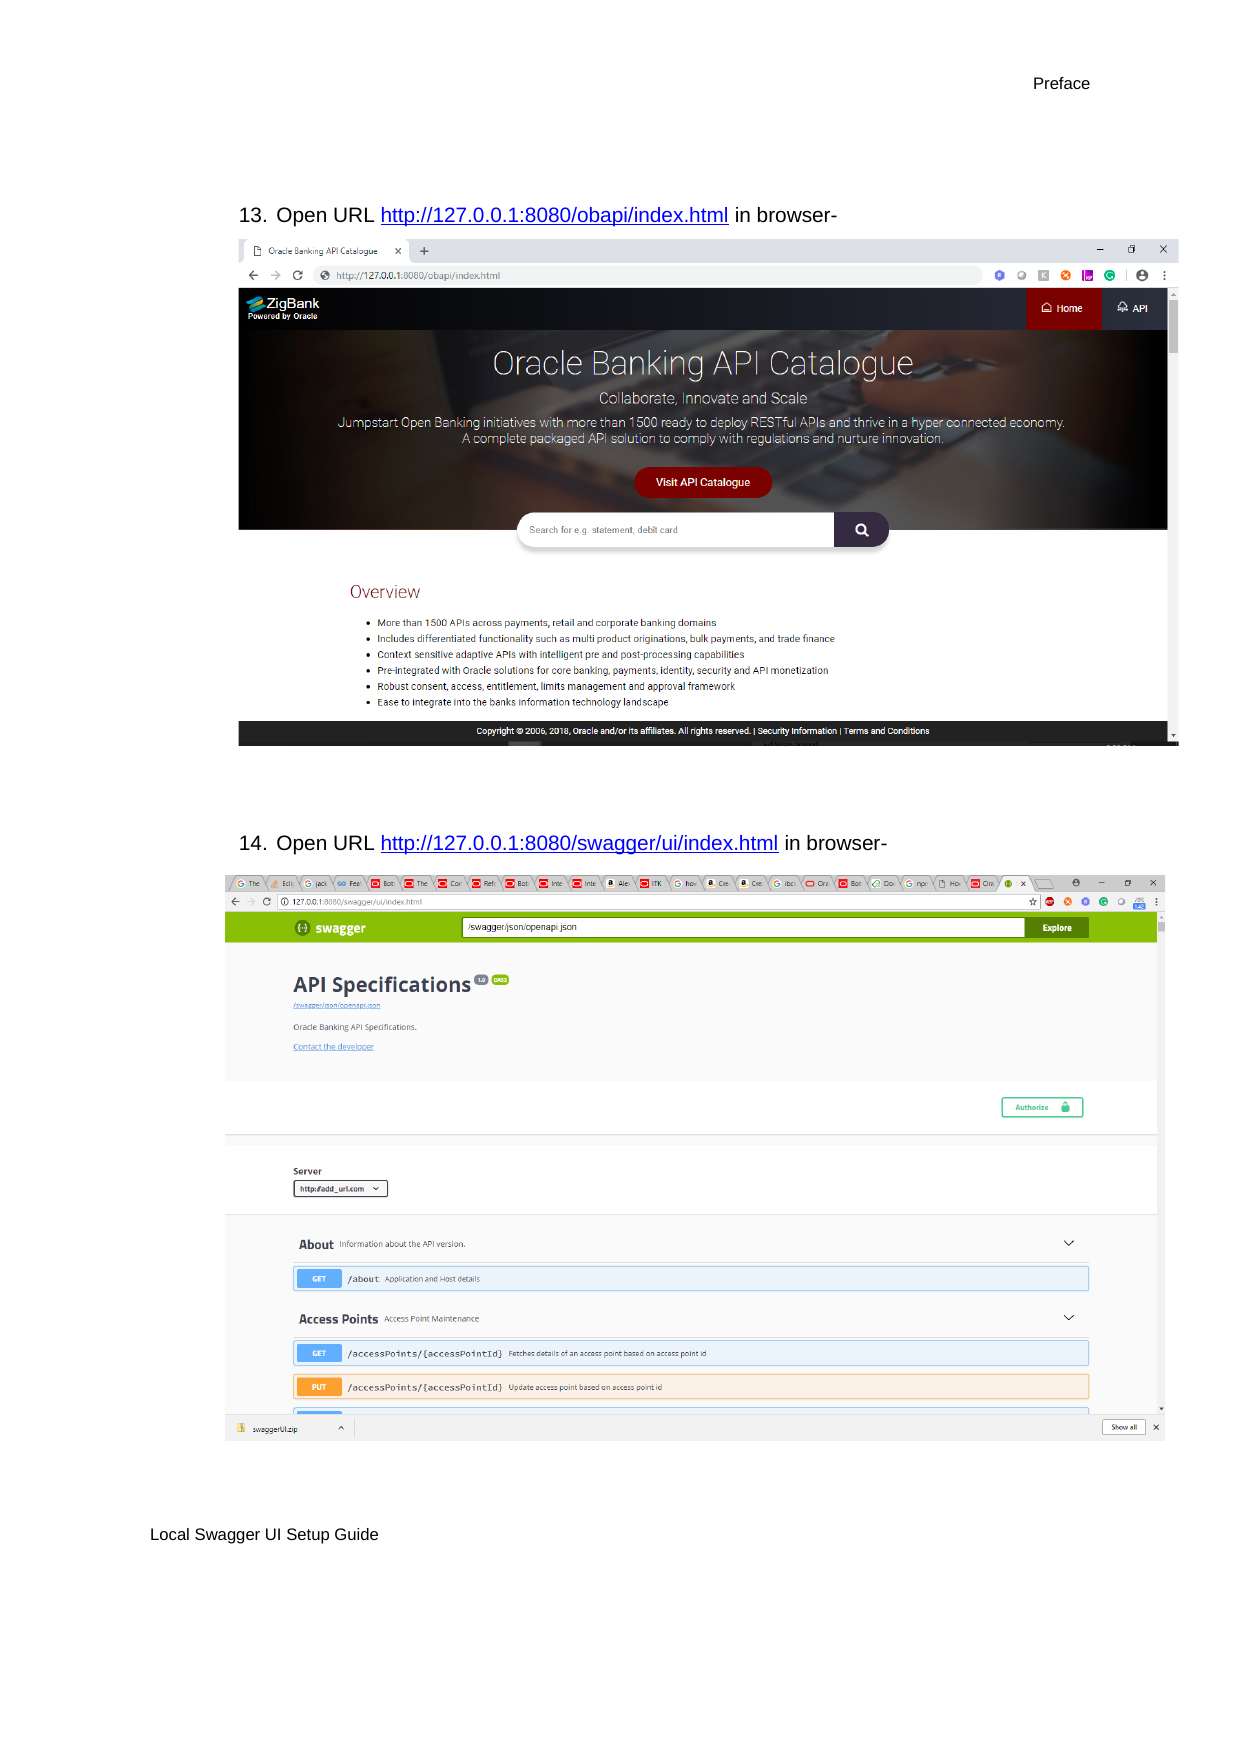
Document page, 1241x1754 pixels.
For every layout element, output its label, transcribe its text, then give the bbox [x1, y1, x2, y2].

picture [225, 875, 1166, 1441]
picture [238, 239, 1179, 746]
text Open URL http://127.0.0.1:8080/swagger/ui/index.html in browser- [239, 831, 1090, 855]
text Open URL http://127.0.0.1:8080/obapi/index.html in browser- [239, 203, 1090, 227]
